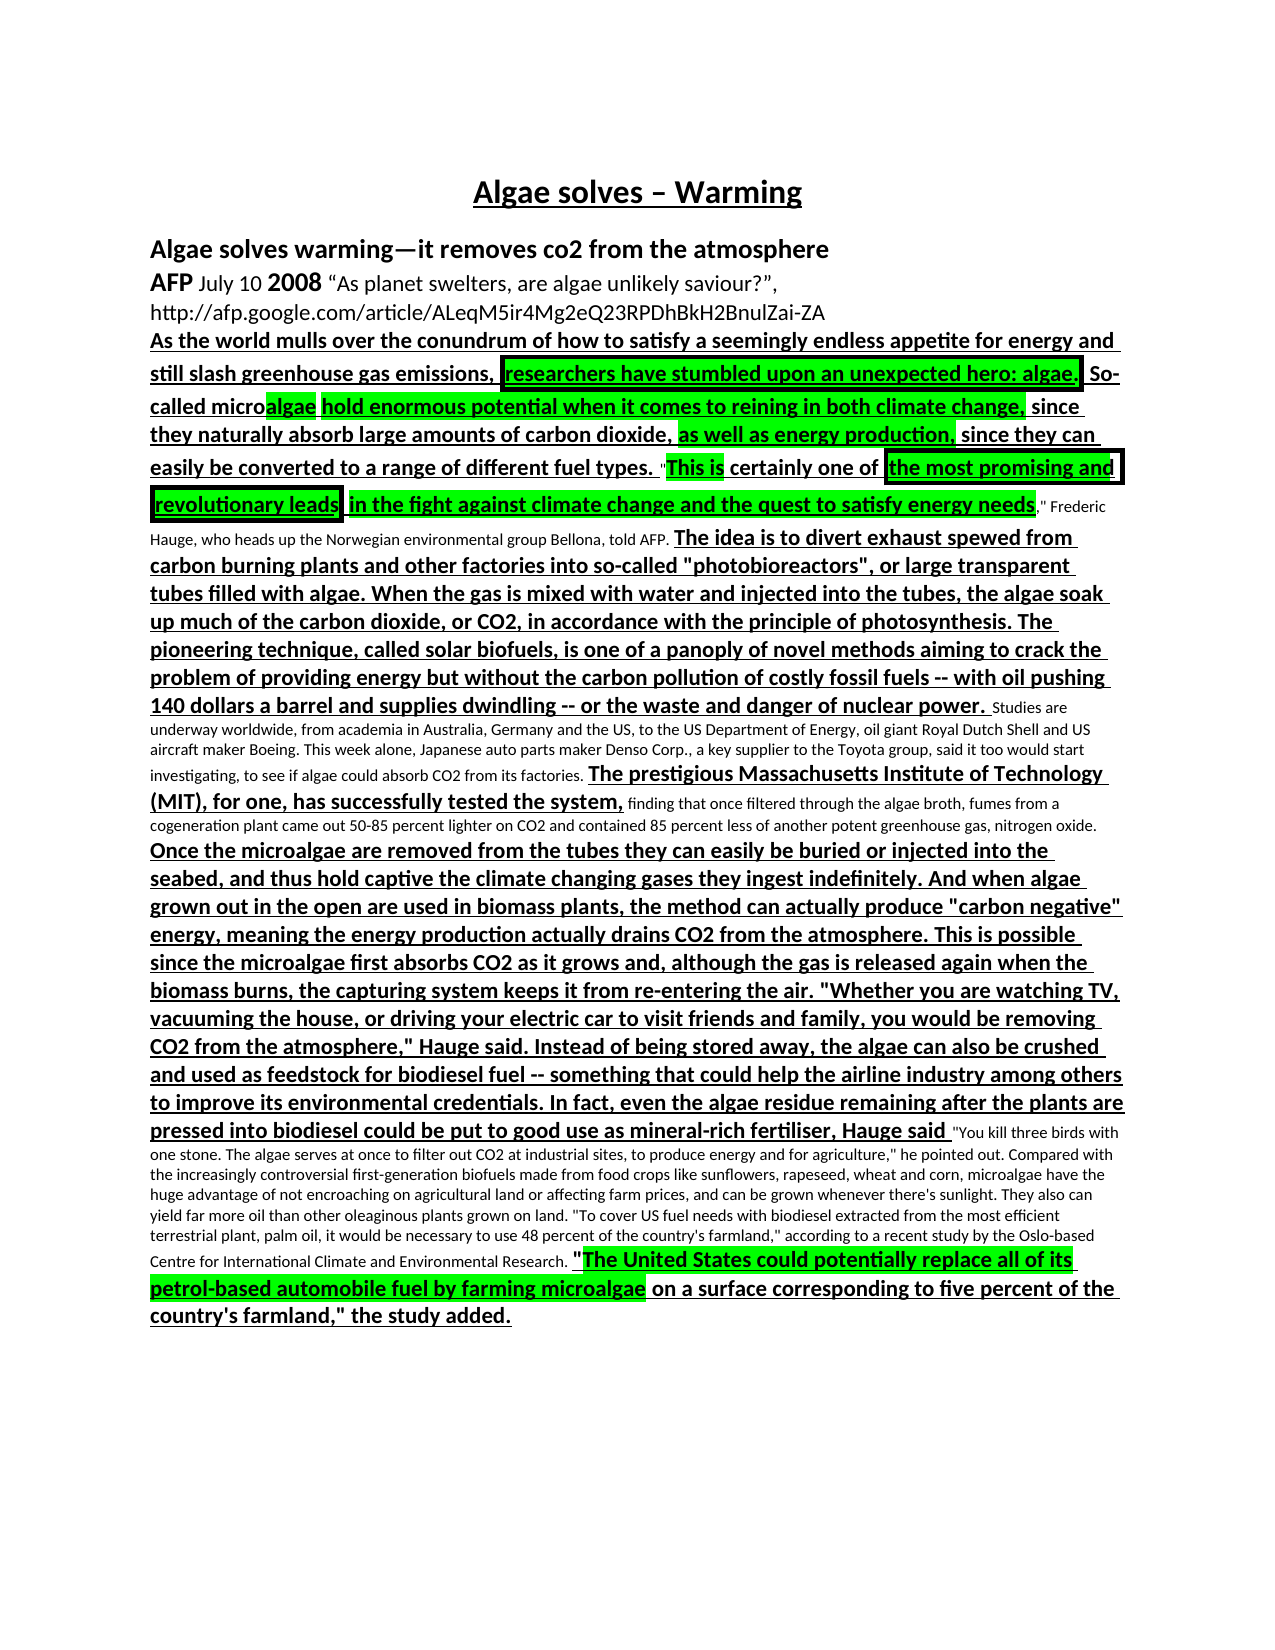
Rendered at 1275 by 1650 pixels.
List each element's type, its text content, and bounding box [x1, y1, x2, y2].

text As the world mulls over the conundrum of how to satisfy a seemingly endless appetite for energy and still slash greenhouse gas emissions, researchers have stumbled upon an unexpected hero: algae. So-called microalgae hold enormous potential when it comes to reining in both climate change, since they naturally absorb large amounts of carbon dioxide, as well as energy production, since they can easily be converted to a range of different fuel types. "This is certainly one of the most promising and revolutionary leads in the fight against climate change and the quest to satisfy energy needs," Frederic Hauge, who heads up the Norwegian environmental group Bellona, told AFP. The idea is to divert exhaust spewed from carbon burning plants and other factories into so-called "photobioreactors", or large transparent tubes filled with algae. When the gas is mixed with water and injected into the tubes, the algae soak up much of the carbon dioxide, or CO2, in accordance with the principle of photosynthesis. The pioneering technique, called solar biofuels, is one of a panoply of novel methods aiming to crack the problem of providing energy but without the carbon pollution of costly fossil fuels -- with oil pushing 140 dollars a barrel and supplies dwindling -- or the waste and danger of nuclear power. Studies are underway worldwide, from academia in Australia, Germany and the US, to the US Department of Energy, oil giant Royal Dutch Shell and US aircraft maker Boeing. This week alone, Japanese auto parts maker Denso Corp., a key supplier to the Toyota group, said it too would start investigating, to see if algae could absorb CO2 from its factories. The prestigious Massachusetts Institute of Technology (MIT), for one, has successfully tested the system, finding that once filtered through the algae broth, fumes from a cogeneration plant came out 50-85 percent lighter on CO2 and contained 85 percent less of another potent greenhouse gas, nitrogen oxide. Once the microalgae are removed from the tubes they can easily be buried or injected into the seabed, and thus hold captive the climate changing gases they ingest indefinitely. And when algae grown out in the open are used in biomass plants, the method can actually produce "carbon negative" energy, meaning the energy production actually drains CO2 from the atmosphere. This is possible since the microalgae first absorbs CO2 as it grows and, although the gas is released again when the biomass burns, the capturing system keeps it from re-entering the air. "Whether you are watching TV, vacuuming the house, or driving your electric car to visit friends and family, you would be removing CO2 from the atmosphere," Hauge said. Instead of being stored away, the algae can also be crushed and used as feedstock for biodiesel fuel -- something that could help the airline industry among others to improve its environmental credentials. In fact, even the algae residue remaining after the plants are pressed into biodiesel could be put to good use as mineral-rich fertiliser, Hauge said "You kill three birds with one stone. The algae serves at once to filter out CO2 at industrial sites, to produce energy and for agriculture," he pointed out. Compared with the increasingly controversial first-generation biofuels made from food crops like sunflowers, rapeseed, wheat and corn, microalgae have the huge advantage of not encroaching on agricultural land or affecting farm prices, and can be grown whenever there's sunlight. They also can yield far more oil than other oleaginous plants grown on land. "To cover US fuel needs with biodiesel extracted from the most efficient terrestrial plant, palm oil, it would be necessary to use 48 percent of the country's farmland," according to a recent study by the Oslo-based Centre for International Climate and Environmental Research. "The United States could potentially replace all of its petrol-based automobile fuel by farming microalgae on a surface corresponding to five percent of the country's farmland," the study added. [150, 446, 1125, 1112]
text AFP July 10 2008 “As planet swelters, are algae unlikely saviour?”, http://afp.google.com/article/ALeqM5ir4Mg2eQ23RPDhBkH2BnulZai-ZA [150, 265, 1125, 326]
subtitle Algae solves – Warming [150, 171, 1125, 212]
subtitle Algae solves warming—it removes co2 from the atmosphere [150, 232, 1125, 265]
